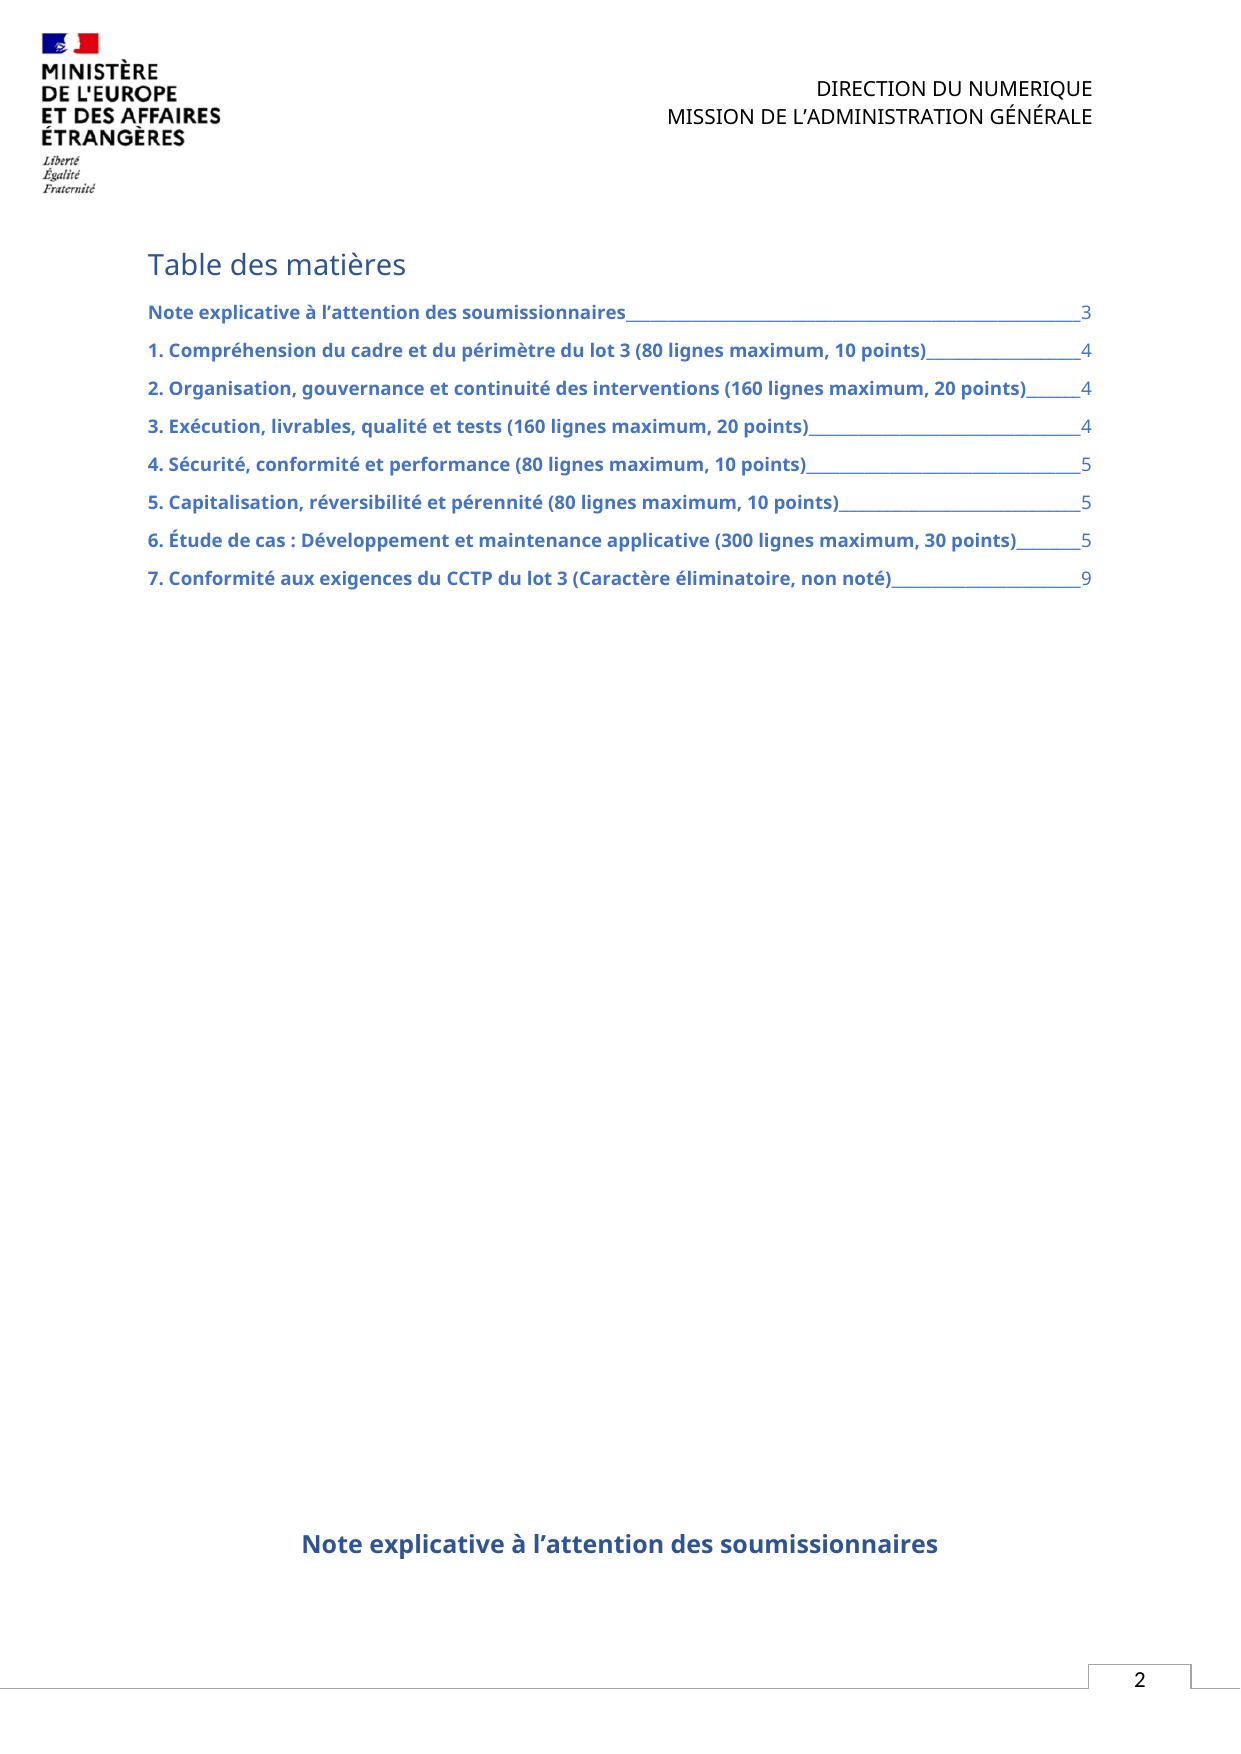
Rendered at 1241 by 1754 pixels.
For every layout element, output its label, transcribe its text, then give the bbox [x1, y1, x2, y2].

subtitle Note explicative à l’attention des soumissionnaires [148, 1526, 1093, 1560]
picture [25, 18, 243, 212]
